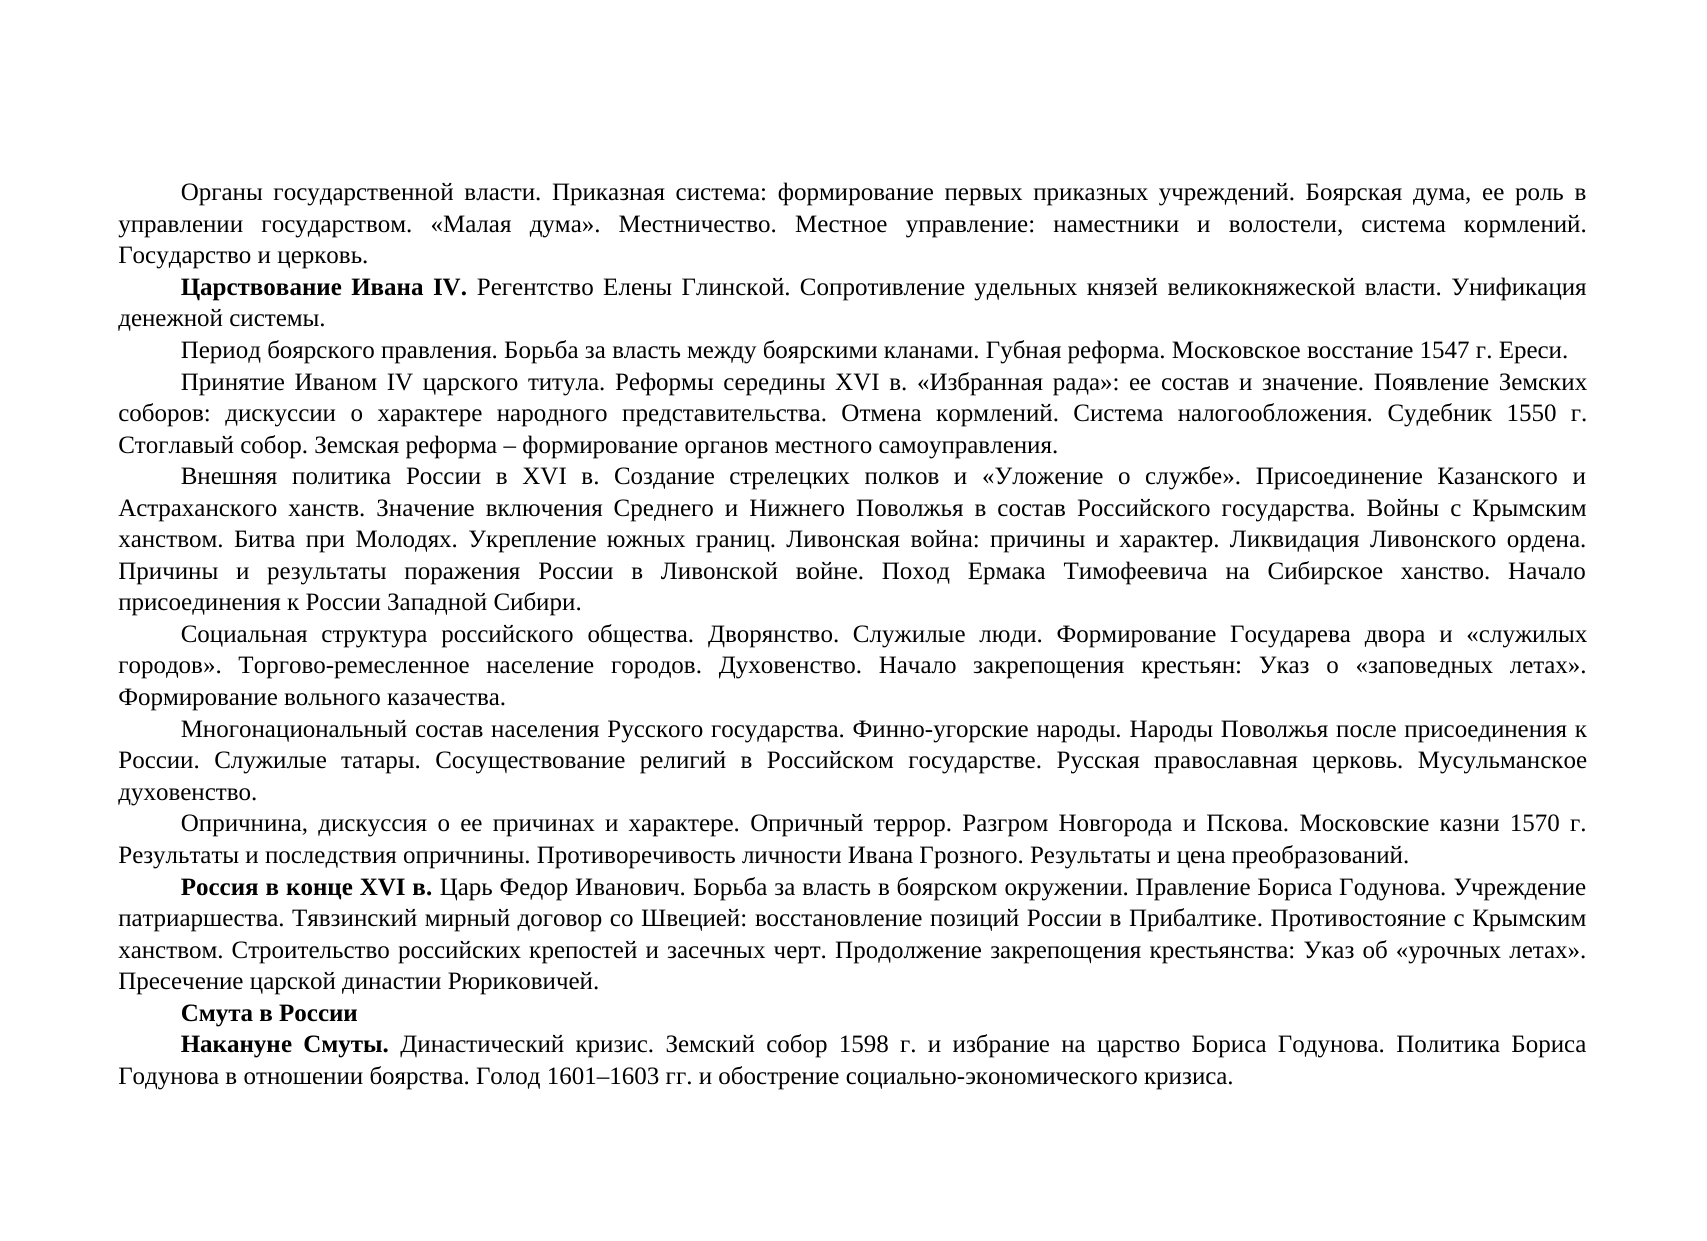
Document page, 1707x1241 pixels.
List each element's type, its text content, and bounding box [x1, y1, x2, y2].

text Принятие Иваном IV царского титула. Реформы середины XVI в. «Избранная рада»: ее состав и значение. Появление Земских соборов: дискуссии о характере народного представительства. Отмена кормлений. Система налогообложения. Судебник 1550 г. Стоглавый собор. Земская реформа – формирование органов местного самоуправления. [118, 367, 1588, 458]
text Период боярского правления. Борьба за власть между боярскими кланами. Губная реформа. Московское восстание 1547 г. Ереси. [118, 335, 1588, 364]
text Органы государственной власти. Приказная система: формирование первых приказных учреждений. Боярская дума, ее роль в управлении государством. «Малая дума». Местничество. Местное управление: наместники и волостели, система кормлений. Государство и церковь. [118, 177, 1588, 269]
text Накануне Смуты. Династический кризис. Земский собор 1598 г. и избрание на царство Бориса Годунова. Политика Бориса Годунова в отношении боярства. Голод 1601–1603 гг. и обострение социально-экономического кризиса. [118, 1029, 1588, 1090]
text Внешняя политика России в XVI в. Создание стрелецких полков и «Уложение о службе». Присоединение Казанского и Астраханского ханств. Значение включения Среднего и Нижнего Поволжья в состав Российского государства. Войны с Крымским ханством. Битва при Молодях. Укрепление южных границ. Ливонская война: причины и характер. Ликвидация Ливонского ордена. Причины и результаты поражения России в Ливонской войне. Поход Ермака Тимофеевича на Сибирское ханство. Начало присоединения к России Западной Сибири. [118, 461, 1588, 616]
text Смута в России [118, 998, 1588, 1027]
text Опричнина, дискуссия о ее причинах и характере. Опричный террор. Разгром Новгорода и Пскова. Московские казни 1570 г. Результаты и последствия опричнины. Противоречивость личности Ивана Грозного. Результаты и цена преобразований. [118, 808, 1588, 869]
text Многонациональный состав населения Русского государства. Финно-угорские народы. Народы Поволжья после присоединения к России. Служилые татары. Сосуществование религий в Российском государстве. Русская православная церковь. Мусульманское духовенство. [118, 714, 1588, 806]
text Царствование Ивана IV. Регентство Елены Глинской. Сопротивление удельных князей великокняжеской власти. Унификация денежной системы. [118, 272, 1588, 332]
text Россия в конце XVI в. Царь Федор Иванович. Борьба за власть в боярском окружении. Правление Бориса Годунова. Учреждение патриаршества. Тявзинский мирный договор со Швецией: восстановление позиций России в Прибалтике. Противостояние с Крымским ханством. Строительство российских крепостей и засечных черт. Продолжение закрепощения крестьянства: Указ об «урочных летах». Пресечение царской династии Рюриковичей. [118, 872, 1588, 995]
text Социальная структура российского общества. Дворянство. Служилые люди. Формирование Государева двора и «служилых городов». Торгово-ремесленное население городов. Духовенство. Начало закрепощения крестьян: Указ о «заповедных летах». Формирование вольного казачества. [118, 619, 1588, 711]
